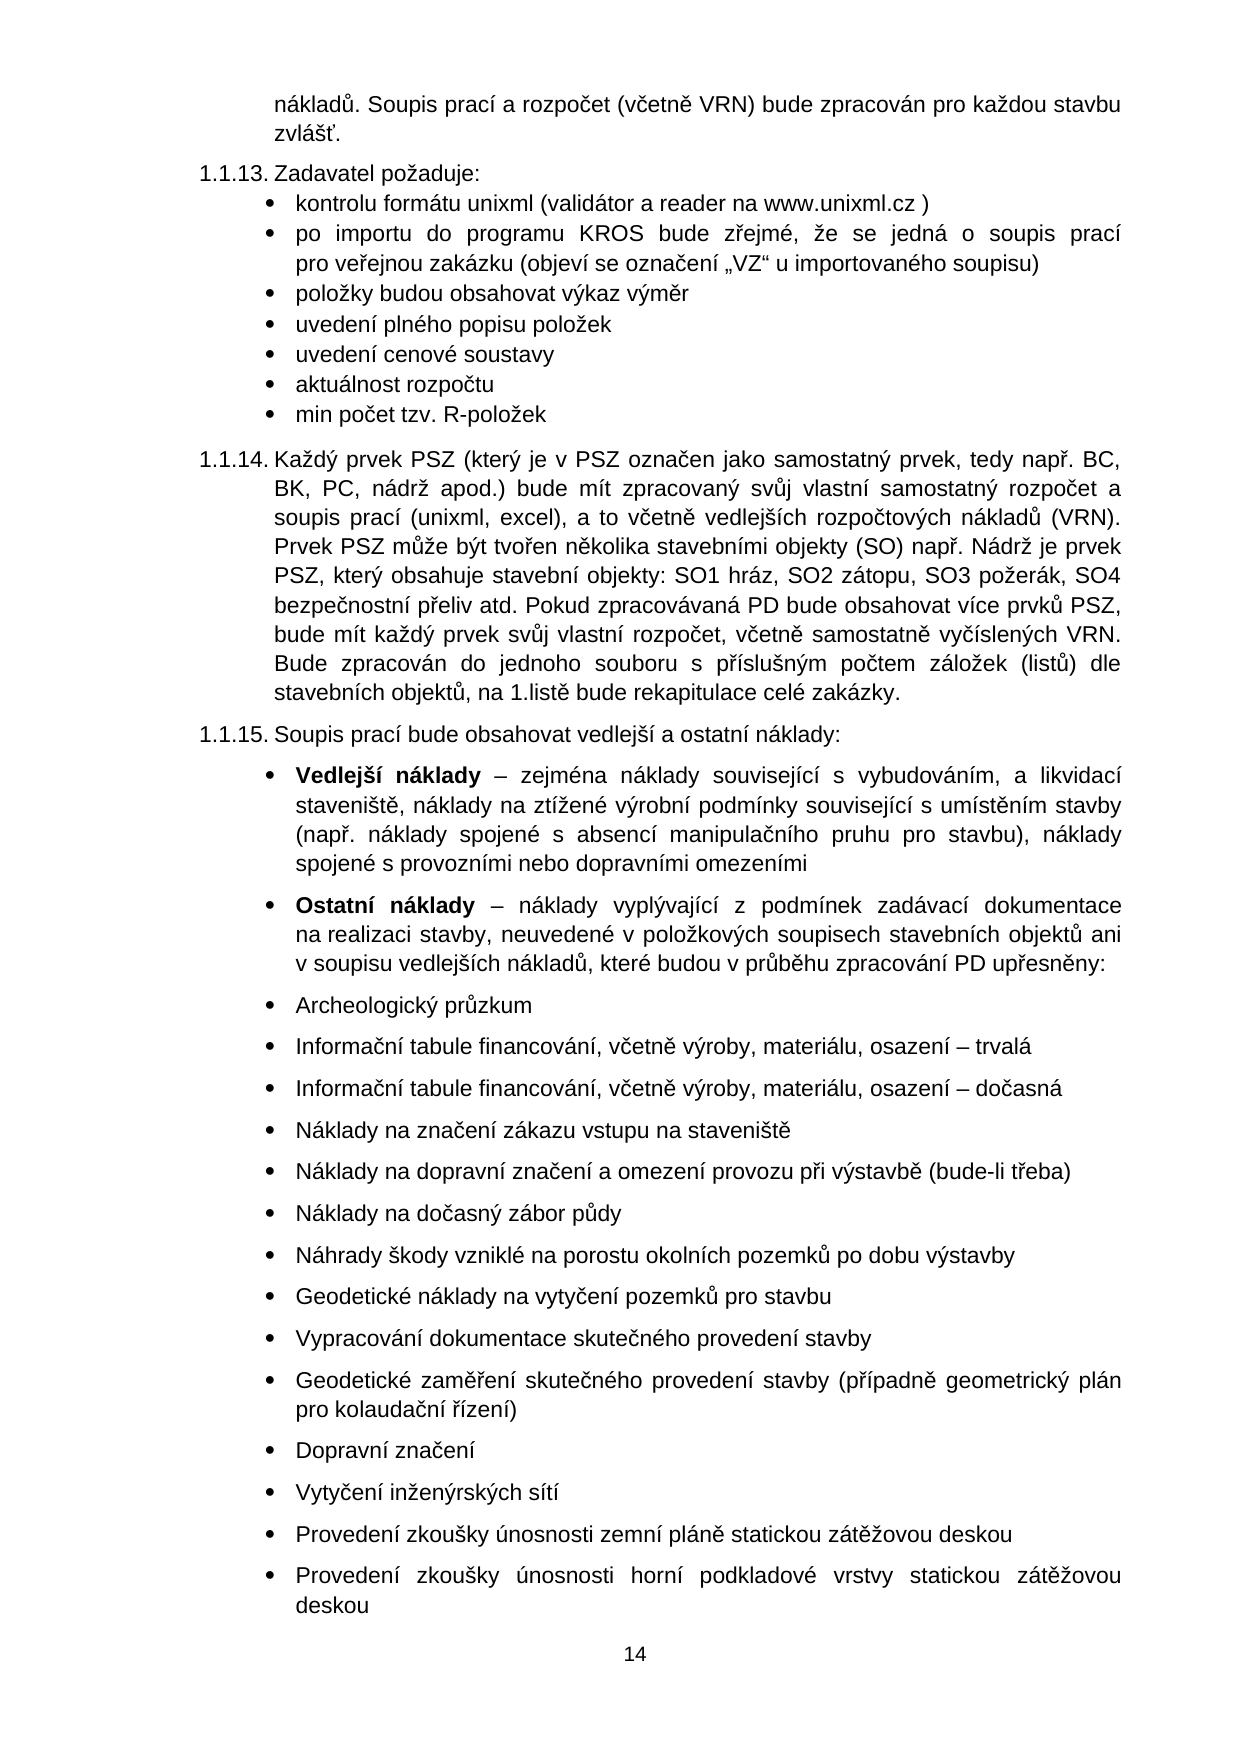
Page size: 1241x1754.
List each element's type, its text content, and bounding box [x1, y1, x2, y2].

list Geodetické zaměření skutečného provedení stavby (případně geometrický plán pro kolaudační řízení) [266, 1365, 1122, 1423]
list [199, 89, 1122, 147]
list po importu do programu KROS bude zřejmé, že se jedná o soupis prací pro veřejnou zakázku (objeví se označení „VZ“ u importovaného soupisu) [266, 220, 1122, 276]
list Informační tabule financování, včetně výroby, materiálu, osazení – dočasná [266, 1073, 1122, 1102]
list Provedení zkoušky únosnosti zemní pláně statickou zátěžovou deskou [266, 1519, 1122, 1548]
list Soupis prací bude obsahovat vedlejší a ostatní náklady: [199, 719, 1122, 748]
list Náklady na značení zákazu vstupu na staveniště [266, 1115, 1122, 1144]
list Vytyčení inženýrských sítí [266, 1477, 1122, 1506]
list položky budou obsahovat výkaz výměr [266, 280, 1122, 307]
list Každý prvek PSZ (který je v PSZ označen jako samostatný prvek, tedy např. BC, BK, PC, nádrž apod.) bude mít zpracovaný svůj vlastní samostatný rozpočet a soupis prací (unixml, excel), a to včetně vedlejších rozpočtových nákladů (VRN). Prvek PSZ může být tvořen několika stavebními objekty (SO) např. Nádrž je prvek PSZ, který obsahuje stavební objekty: SO1 hráz, SO2 zátopu, SO3 požerák, SO4 bezpečnostní přeliv atd. Pokud zpracovávaná PD bude obsahovat více prvků PSZ, bude mít každý prvek svůj vlastní rozpočet, včetně samostatně vyčíslených VRN. Bude zpracován do jednoho souboru s příslušným počtem záložek (listů) dle stavebních objektů, na 1.listě bude rekapitulace celé zakázky. [199, 444, 1122, 706]
list min počet tzv. R-položek [266, 401, 1122, 427]
list aktuálnost rozpočtu [266, 371, 1122, 397]
list kontrolu formátu unixml (validátor a reader na www.unixml.cz ) [266, 190, 1122, 216]
list Dopravní značení [266, 1436, 1122, 1465]
list Geodetické náklady na vytyčení pozemků pro stavbu [266, 1281, 1122, 1311]
list uvedení cenové soustavy [266, 341, 1122, 367]
list Náklady na dopravní značení a omezení provozu při výstavbě (bude-li třeba) [266, 1156, 1122, 1186]
list Náklady na dočasný zábor půdy [266, 1198, 1122, 1227]
list Vedlejší náklady – zejména náklady související s vybudováním, a likvidací staveniště, náklady na ztížené výrobní podmínky související s umístěním stavby (např. náklady spojené s absencí manipulačního pruhu pro stavbu), náklady spojené s provozními nebo dopravními omezeními [266, 761, 1122, 877]
list Provedení zkoušky únosnosti horní podkladové vrstvy statickou zátěžovou deskou [266, 1561, 1122, 1619]
list Archeologický průzkum [266, 990, 1122, 1019]
list Vypracování dokumentace skutečného provedení stavby [266, 1323, 1122, 1352]
list Náhrady škody vzniklé na porostu okolních pozemků po dobu výstavby [266, 1240, 1122, 1269]
list Zadavatel požaduje: [199, 159, 1122, 186]
list Ostatní náklady – náklady vyplývající z podmínek zadávací dokumentace na realizaci stavby, neuvedené v položkových soupisech stavebních objektů ani v soupisu vedlejších nákladů, které budou v průběhu zpracování PD upřesněny: [266, 890, 1122, 977]
list uvedení plného popisu položek [266, 311, 1122, 337]
list Informační tabule financování, včetně výroby, materiálu, osazení – trvalá [266, 1031, 1122, 1061]
